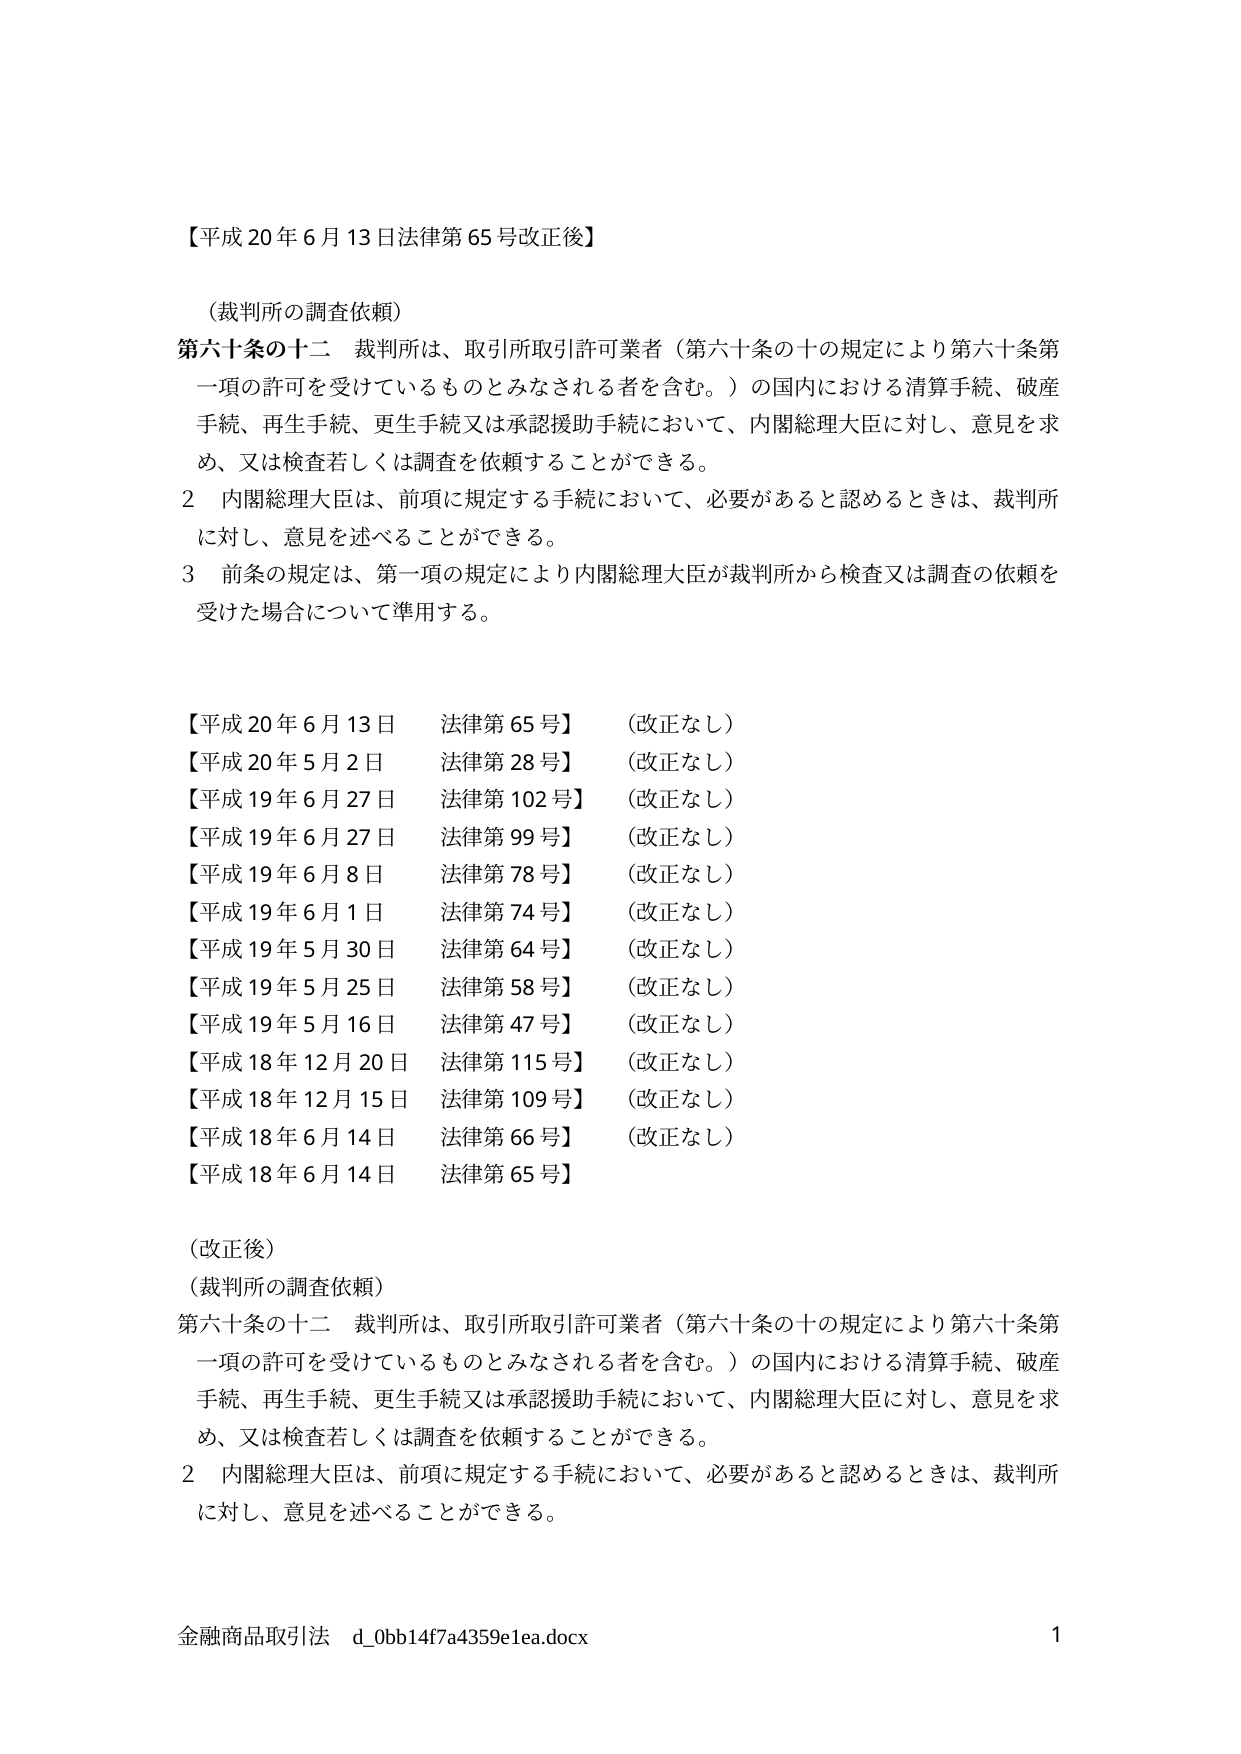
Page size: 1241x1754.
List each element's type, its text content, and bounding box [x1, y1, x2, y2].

text ２ 内閣総理大臣は、前項に規定する手続において、必要があると認めるときは、裁判所に対し、意見を述べることができる。 [177, 479, 1063, 554]
text （改正後） [177, 1229, 1063, 1267]
text 第六十条の十二 裁判所は、取引所取引許可業者（第六十条の十の規定により第六十条第一項の許可を受けているものとみなされる者を含む。）の国内における清算手続、破産手続、再生手続、更生手続又は承認援助手続において、内閣総理大臣に対し、意見を求め、又は検査若しくは調査を依頼することができる。 [177, 329, 1063, 479]
text 【平成20年6月13日法律第65号改正後】 [177, 217, 1063, 254]
text 【平成19年6月27日 法律第99号】 （改正なし） [177, 817, 1063, 854]
text （裁判所の調査依頼） [177, 1267, 1063, 1304]
text 第六十条の十二 裁判所は、取引所取引許可業者（第六十条の十の規定により第六十条第一項の許可を受けているものとみなされる者を含む。）の国内における清算手続、破産手続、再生手続、更生手続又は承認援助手続において、内閣総理大臣に対し、意見を求め、又は検査若しくは調査を依頼することができる。 [177, 1304, 1063, 1454]
text 【平成20年5月2日 法律第28号】 （改正なし） [177, 742, 1063, 779]
text 【平成19年6月1日 法律第74号】 （改正なし） [177, 892, 1063, 929]
text 【平成18年6月14日 法律第65号】 [177, 1154, 1063, 1192]
text 【平成19年6月8日 法律第78号】 （改正なし） [177, 854, 1063, 892]
text 【平成19年5月16日 法律第47号】 （改正なし） [177, 1004, 1063, 1042]
text 【平成20年6月13日 法律第65号】 （改正なし） [177, 704, 1063, 742]
text 【平成19年5月30日 法律第64号】 （改正なし） [177, 929, 1063, 967]
text 【平成19年5月25日 法律第58号】 （改正なし） [177, 967, 1063, 1004]
text 【平成18年6月14日 法律第66号】 （改正なし） [177, 1117, 1063, 1154]
text ２ 内閣総理大臣は、前項に規定する手続において、必要があると認めるときは、裁判所に対し、意見を述べることができる。 [177, 1454, 1063, 1529]
text 【平成19年6月27日 法律第102号】 （改正なし） [177, 779, 1063, 817]
text 【平成18年12月20日 法律第115号】 （改正なし） [177, 1042, 1063, 1079]
text ３ 前条の規定は、第一項の規定により内閣総理大臣が裁判所から検査又は調査の依頼を受けた場合について準用する。 [177, 554, 1063, 629]
text （裁判所の調査依頼） [196, 292, 1063, 329]
text 【平成18年12月15日 法律第109号】 （改正なし） [177, 1079, 1063, 1117]
